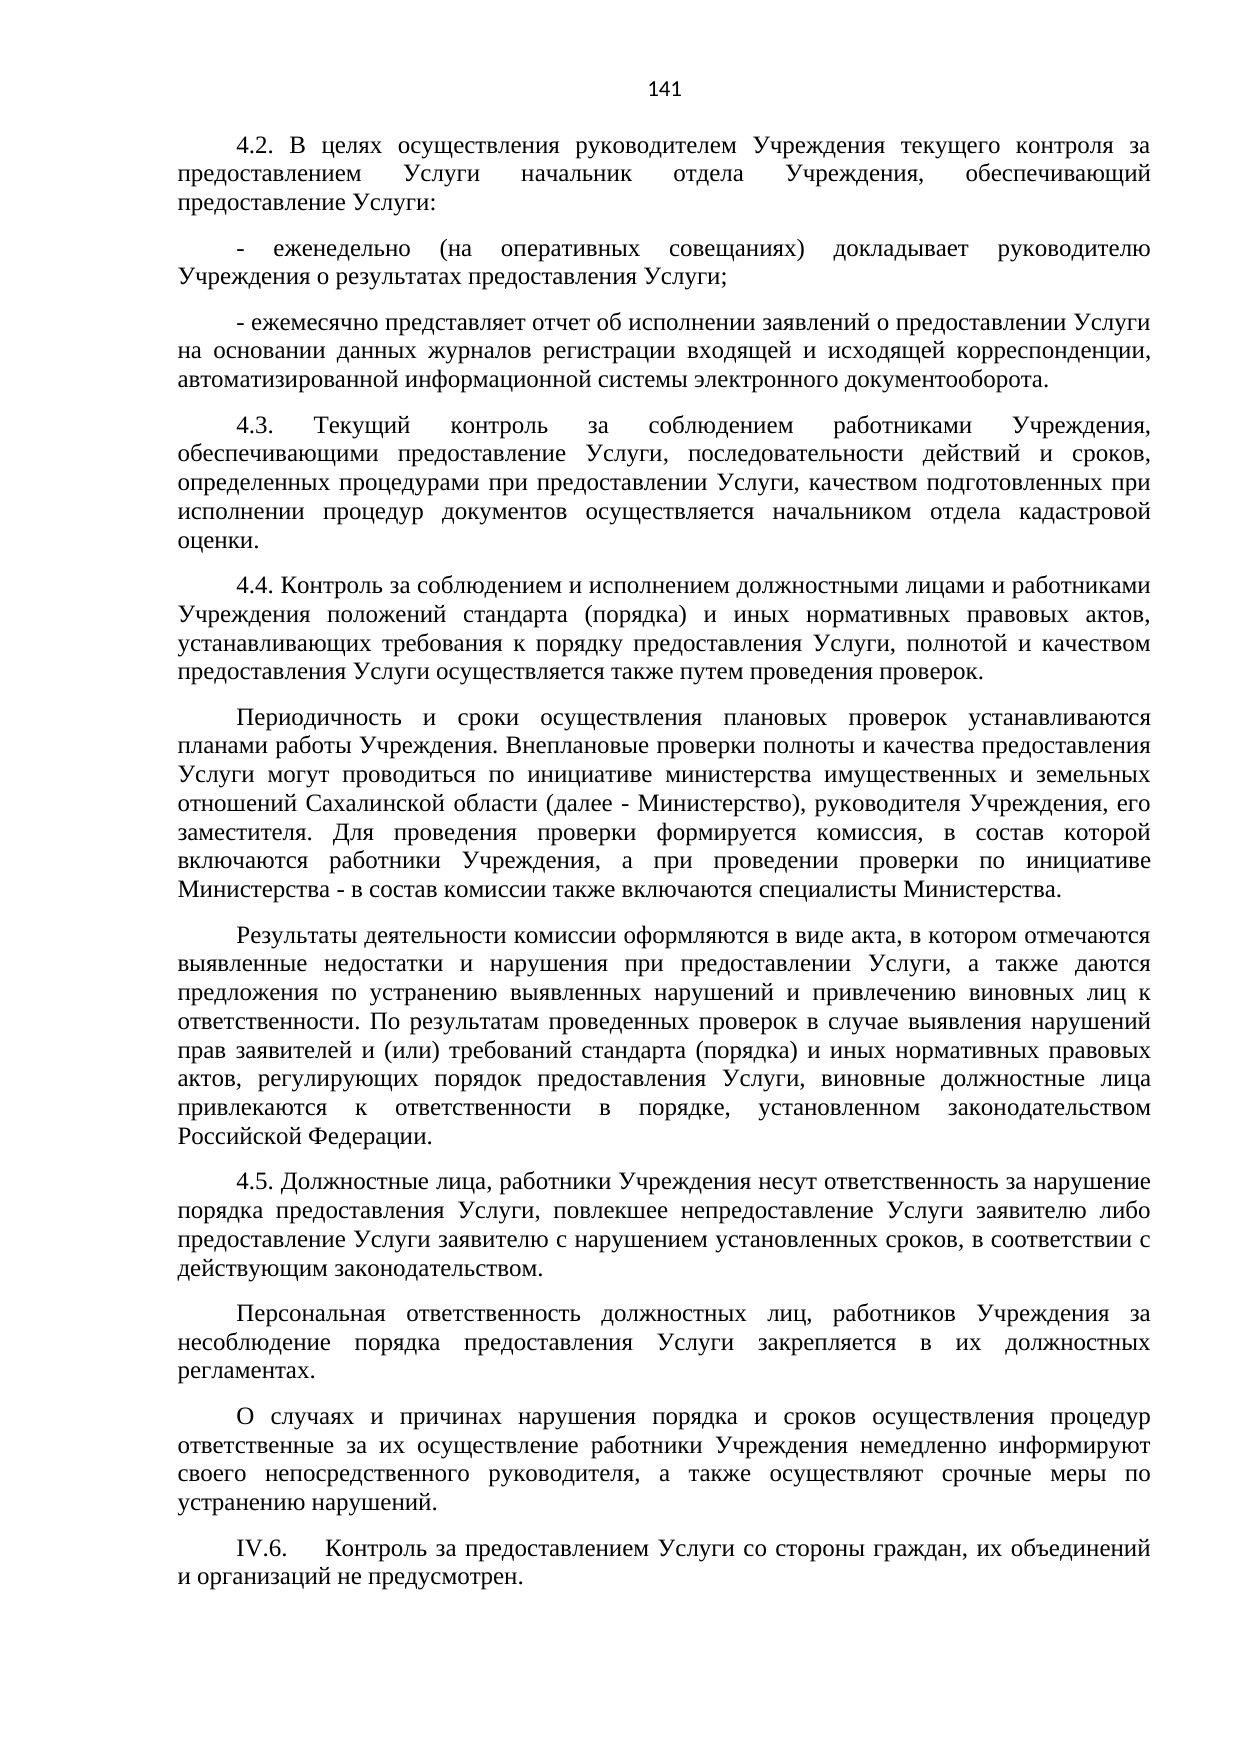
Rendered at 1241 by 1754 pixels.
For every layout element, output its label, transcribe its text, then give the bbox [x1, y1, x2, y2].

text 4.2. В целях осуществления руководителем Учреждения текущего контроля за предоставлением Услуги начальник отдела Учреждения, обеспечивающий предоставление Услуги: [177, 130, 1152, 216]
text О случаях и причинах нарушения порядка и сроков осуществления процедур ответственные за их осуществление работники Учреждения немедленно информируют своего непосредственного руководителя, а также осуществляют срочные меры по устранению нарушений. [177, 1401, 1152, 1516]
text Результаты деятельности комиссии оформляются в виде акта, в котором отмечаются выявленные недостатки и нарушения при предоставлении Услуги, а также даются предложения по устранению выявленных нарушений и привлечению виновных лиц к ответственности. По результатам проведенных проверок в случае выявления нарушений прав заявителей и (или) требований стандарта (порядка) и иных нормативных правовых актов, регулирующих порядок предоставления Услуги, виновные должностные лица привлекаются к ответственности в порядке, установленном законодательством Российской Федерации. [177, 920, 1152, 1150]
list Контроль за предоставлением Услуги со стороны граждан, их объединений и организаций не предусмотрен. [177, 1533, 1152, 1590]
text 4.5. Должностные лица, работники Учреждения несут ответственность за нарушение порядка предоставления Услуги, повлекшее непредоставление Услуги заявителю либо предоставление Услуги заявителю с нарушением установленных сроков, в соответствии с действующим законодательством. [177, 1166, 1152, 1281]
text 4.4. Контроль за соблюдением и исполнением должностными лицами и работниками Учреждения положений стандарта (порядка) и иных нормативных правовых актов, устанавливающих требования к порядку предоставления Услуги, полнотой и качеством предоставления Услуги осуществляется также путем проведения проверок. [177, 570, 1152, 685]
text Периодичность и сроки осуществления плановых проверок устанавливаются планами работы Учреждения. Внеплановые проверки полноты и качества предоставления Услуги могут проводиться по инициативе министерства имущественных и земельных отношений Сахалинской области (далее - Министерство), руководителя Учреждения, его заместителя. Для проведения проверки формируется комиссия, в состав которой включаются работники Учреждения, а при проведении проверки по инициативе Министерства - в состав комиссии также включаются специалисты Министерства. [177, 702, 1152, 903]
text - еженедельно (на оперативных совещаниях) докладывает руководителю Учреждения о результатах предоставления Услуги; [177, 233, 1152, 290]
text Персональная ответственность должностных лиц, работников Учреждения за несоблюдение порядка предоставления Услуги закрепляется в их должностных регламентах. [177, 1298, 1152, 1384]
text - ежемесячно представляет отчет об исполнении заявлений о предоставлении Услуги на основании данных журналов регистрации входящей и исходящей корреспонденции, автоматизированной информационной системы электронного документооборота. [177, 307, 1152, 393]
text 4.3. Текущий контроль за соблюдением работниками Учреждения, обеспечивающими предоставление Услуги, последовательности действий и сроков, определенных процедурами при предоставлении Услуги, качеством подготовленных при исполнении процедур документов осуществляется начальником отдела кадастровой оценки. [177, 410, 1152, 553]
